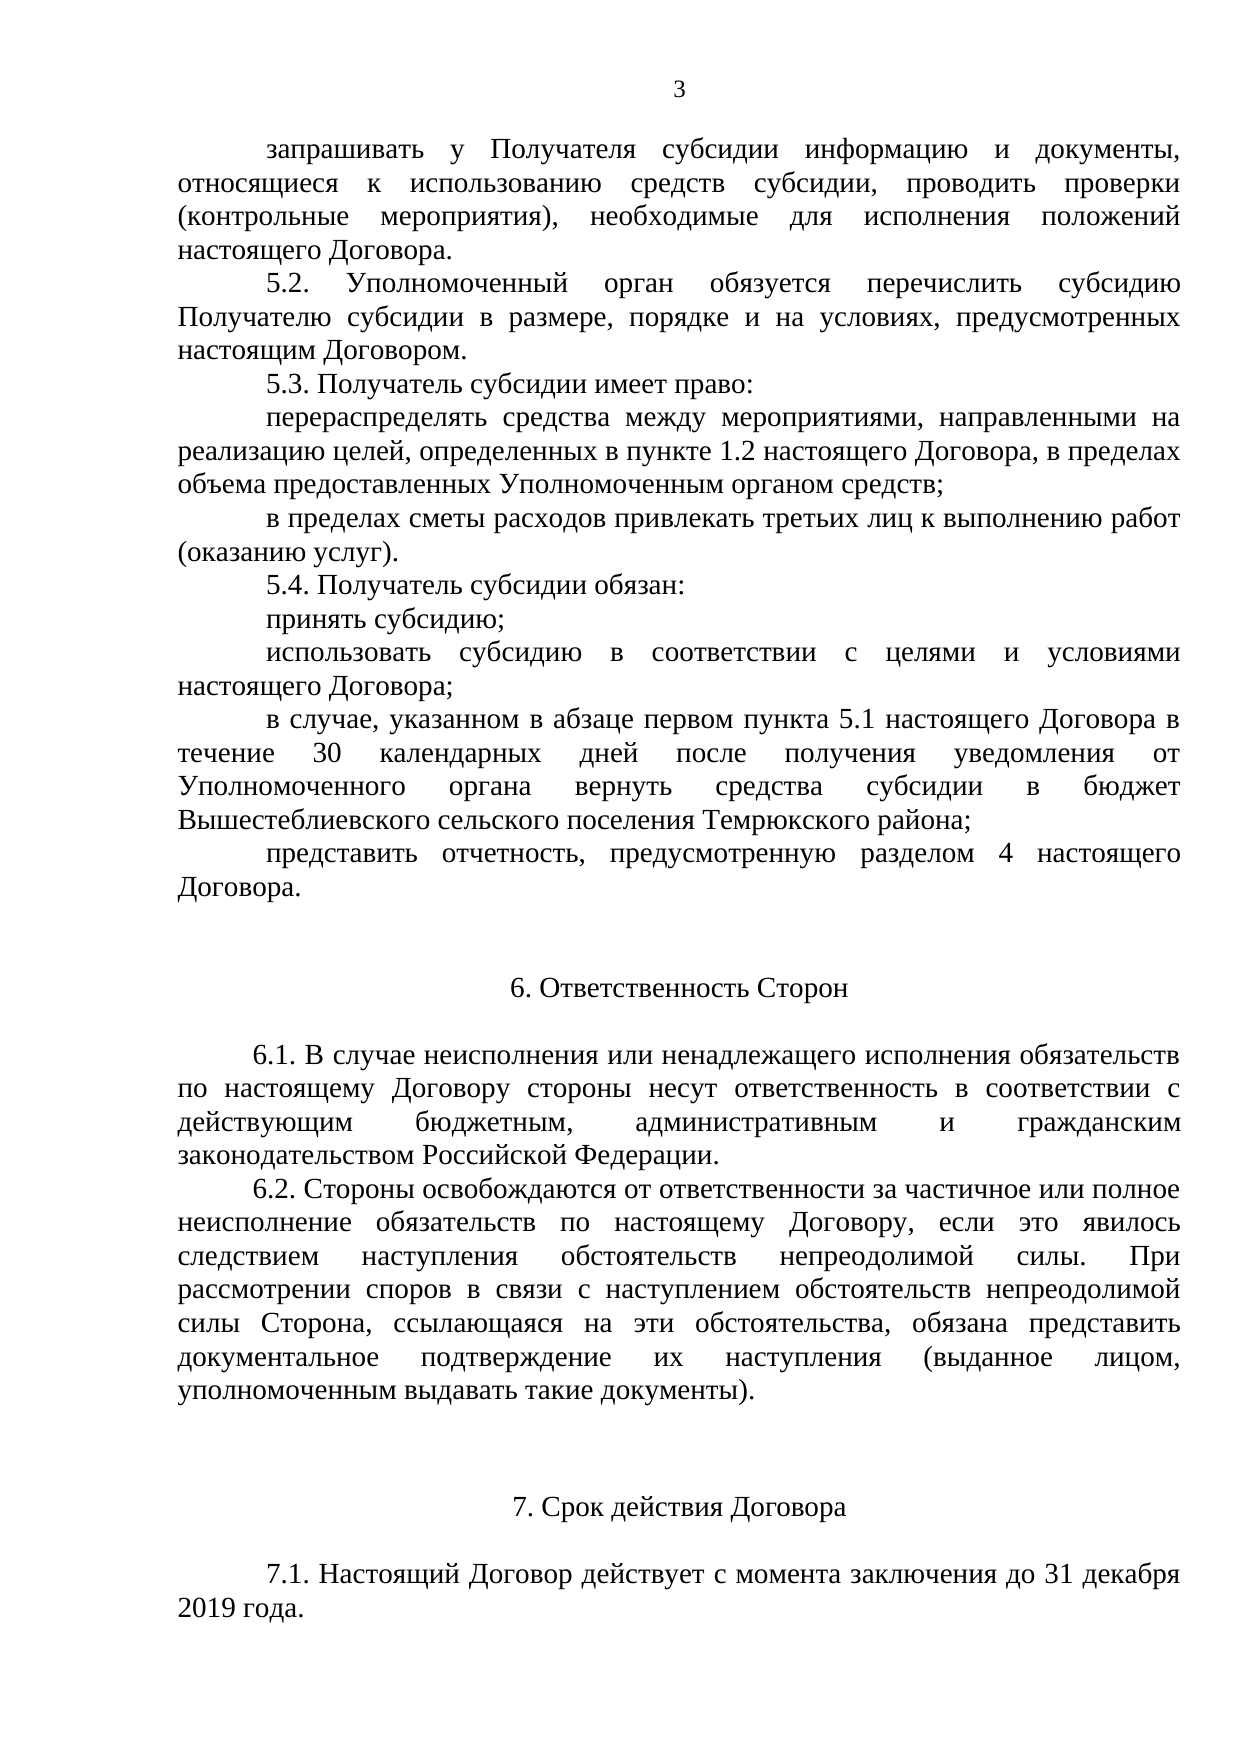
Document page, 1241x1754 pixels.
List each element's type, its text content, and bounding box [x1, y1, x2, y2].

text в случае, указанном в абзаце первом пункта 5.1 настоящего Договора в течение 30 календарных дней после получения уведомления от Уполномоченного органа вернуть средства субсидии в бюджет Вышестеблиевского сельского поселения Темрюкского района; [177, 701, 1181, 836]
text 6.2. Стороны освобождаются от ответственности за частичное или полное неисполнение обязательств по настоящему Договору, если это явилось следствием наступления обстоятельств непреодолимой силы. При рассмотрении споров в связи с наступлением обстоятельств непреодолимой силы Сторона, ссылающаяся на эти обстоятельства, обязана представить документальное подтверждение их наступления (выданное лицом, уполномоченным выдавать такие документы). [177, 1171, 1181, 1406]
text принять субсидию; [177, 601, 1181, 634]
text 5.4. Получатель субсидии обязан: [177, 567, 1181, 601]
text 6.1. В случае неисполнения или ненадлежащего исполнения обязательств по настоящему Договору стороны несут ответственность в соответствии с действующим бюджетным, административным и гражданским законодательством Российской Федерации. [177, 1037, 1181, 1171]
text использовать субсидию в соответствии с целями и условиями настоящего Договора; [177, 634, 1181, 701]
text представить отчетность, предусмотренную разделом 4 настоящего Договора. [177, 836, 1181, 903]
text в пределах сметы расходов привлекать третьих лиц к выполнению работ (оказанию услуг). [177, 500, 1181, 567]
text 7.1. Настоящий Договор действует с момента заключения до 31 декабря 2019 года. [177, 1556, 1181, 1623]
text 5.3. Получатель субсидии имеет право: [177, 366, 1181, 399]
text перераспределять средства между мероприятиями, направленными на реализацию целей, определенных в пункте 1.2 настоящего Договора, в пределах объема предоставленных Уполномоченным органом средств; [177, 399, 1181, 500]
text 6. Ответственность Сторон [177, 970, 1181, 1003]
subtitle 7. Срок действия Договора [177, 1489, 1181, 1523]
text 5.2. Уполномоченный орган обязуется перечислить субсидию Получателю субсидии в размере, порядке и на условиях, предусмотренных настоящим Договором. [177, 265, 1181, 366]
text запрашивать у Получателя субсидии информацию и документы, относящиеся к использованию средств субсидии, проводить проверки (контрольные мероприятия), необходимые для исполнения положений настоящего Договора. [177, 131, 1181, 265]
